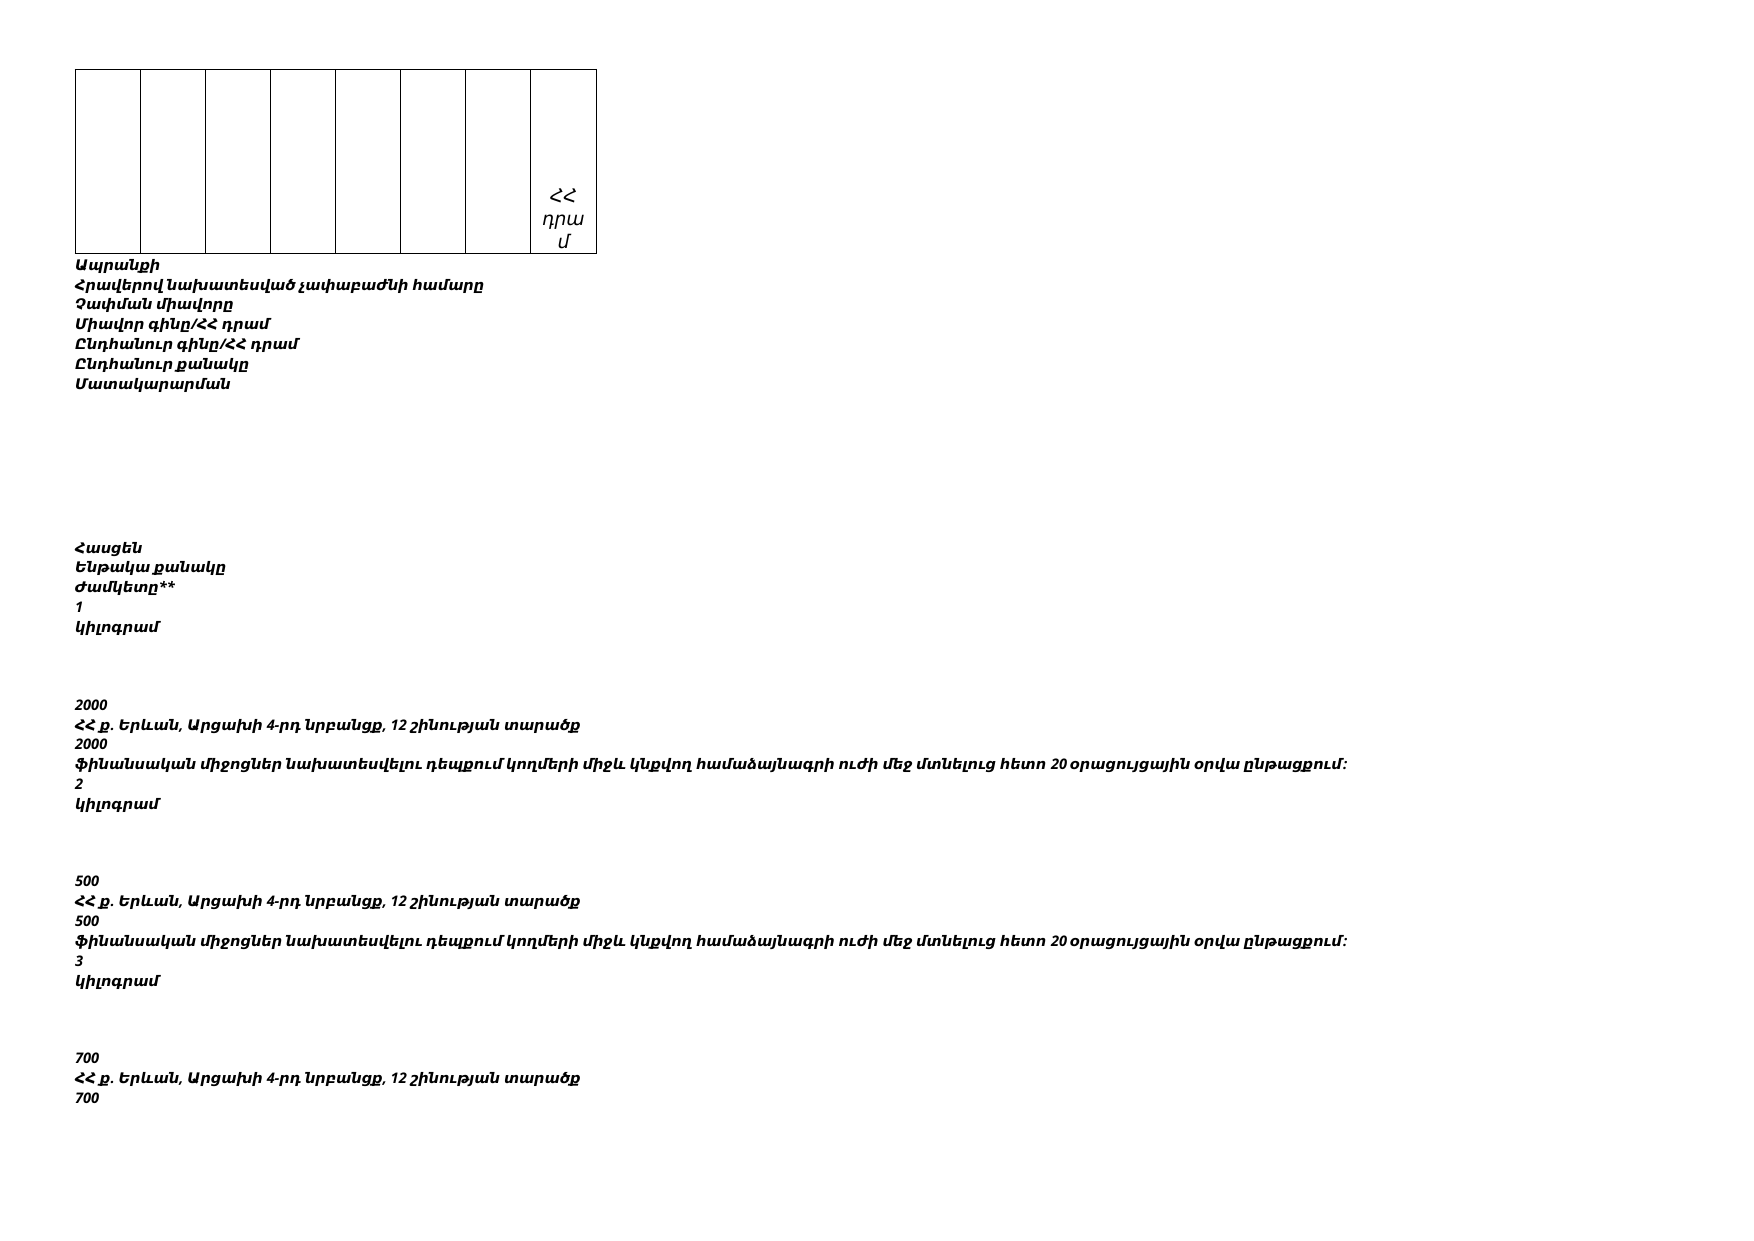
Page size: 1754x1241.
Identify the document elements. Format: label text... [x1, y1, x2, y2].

text ՀՀ դրամ [542, 70, 585, 253]
